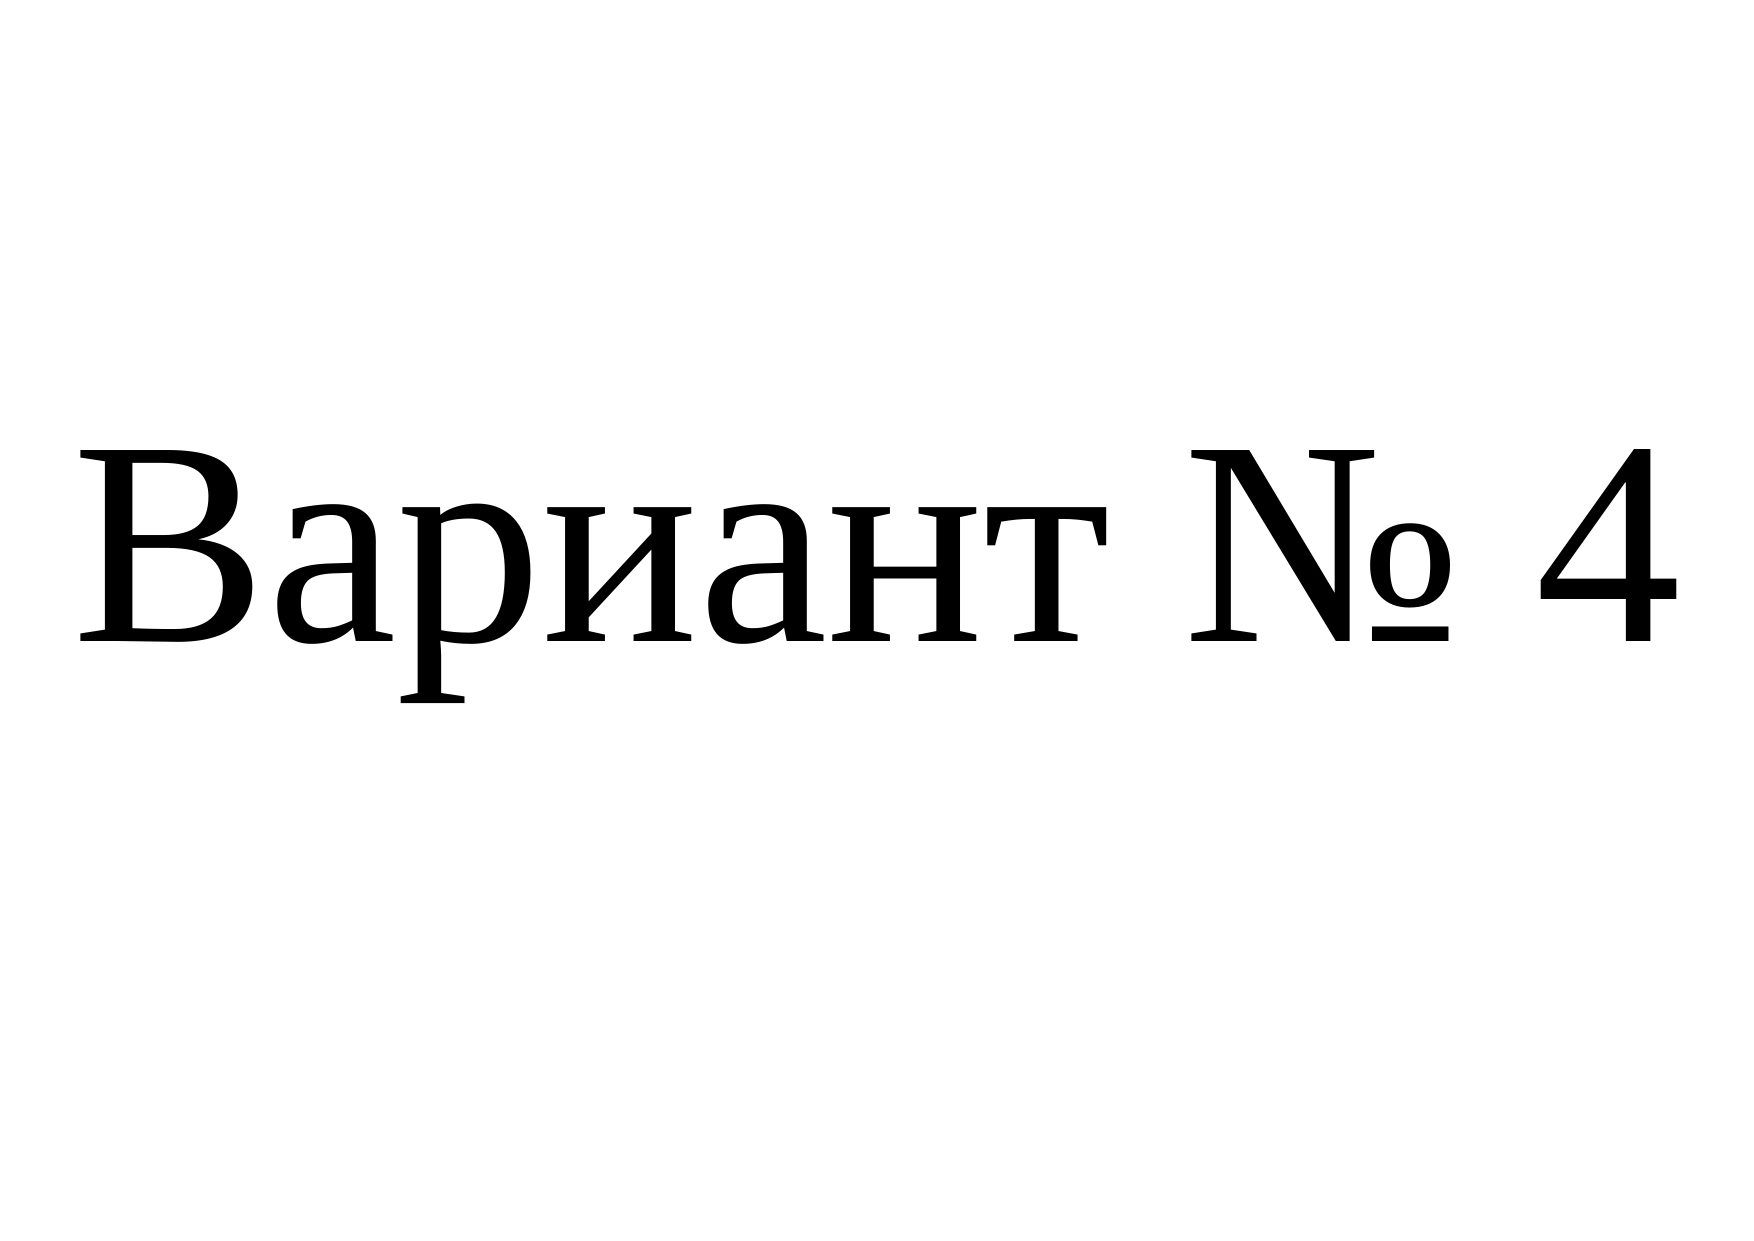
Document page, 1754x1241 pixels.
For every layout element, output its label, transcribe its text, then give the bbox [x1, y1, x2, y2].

text Вариант № 4 [59, 369, 1695, 704]
